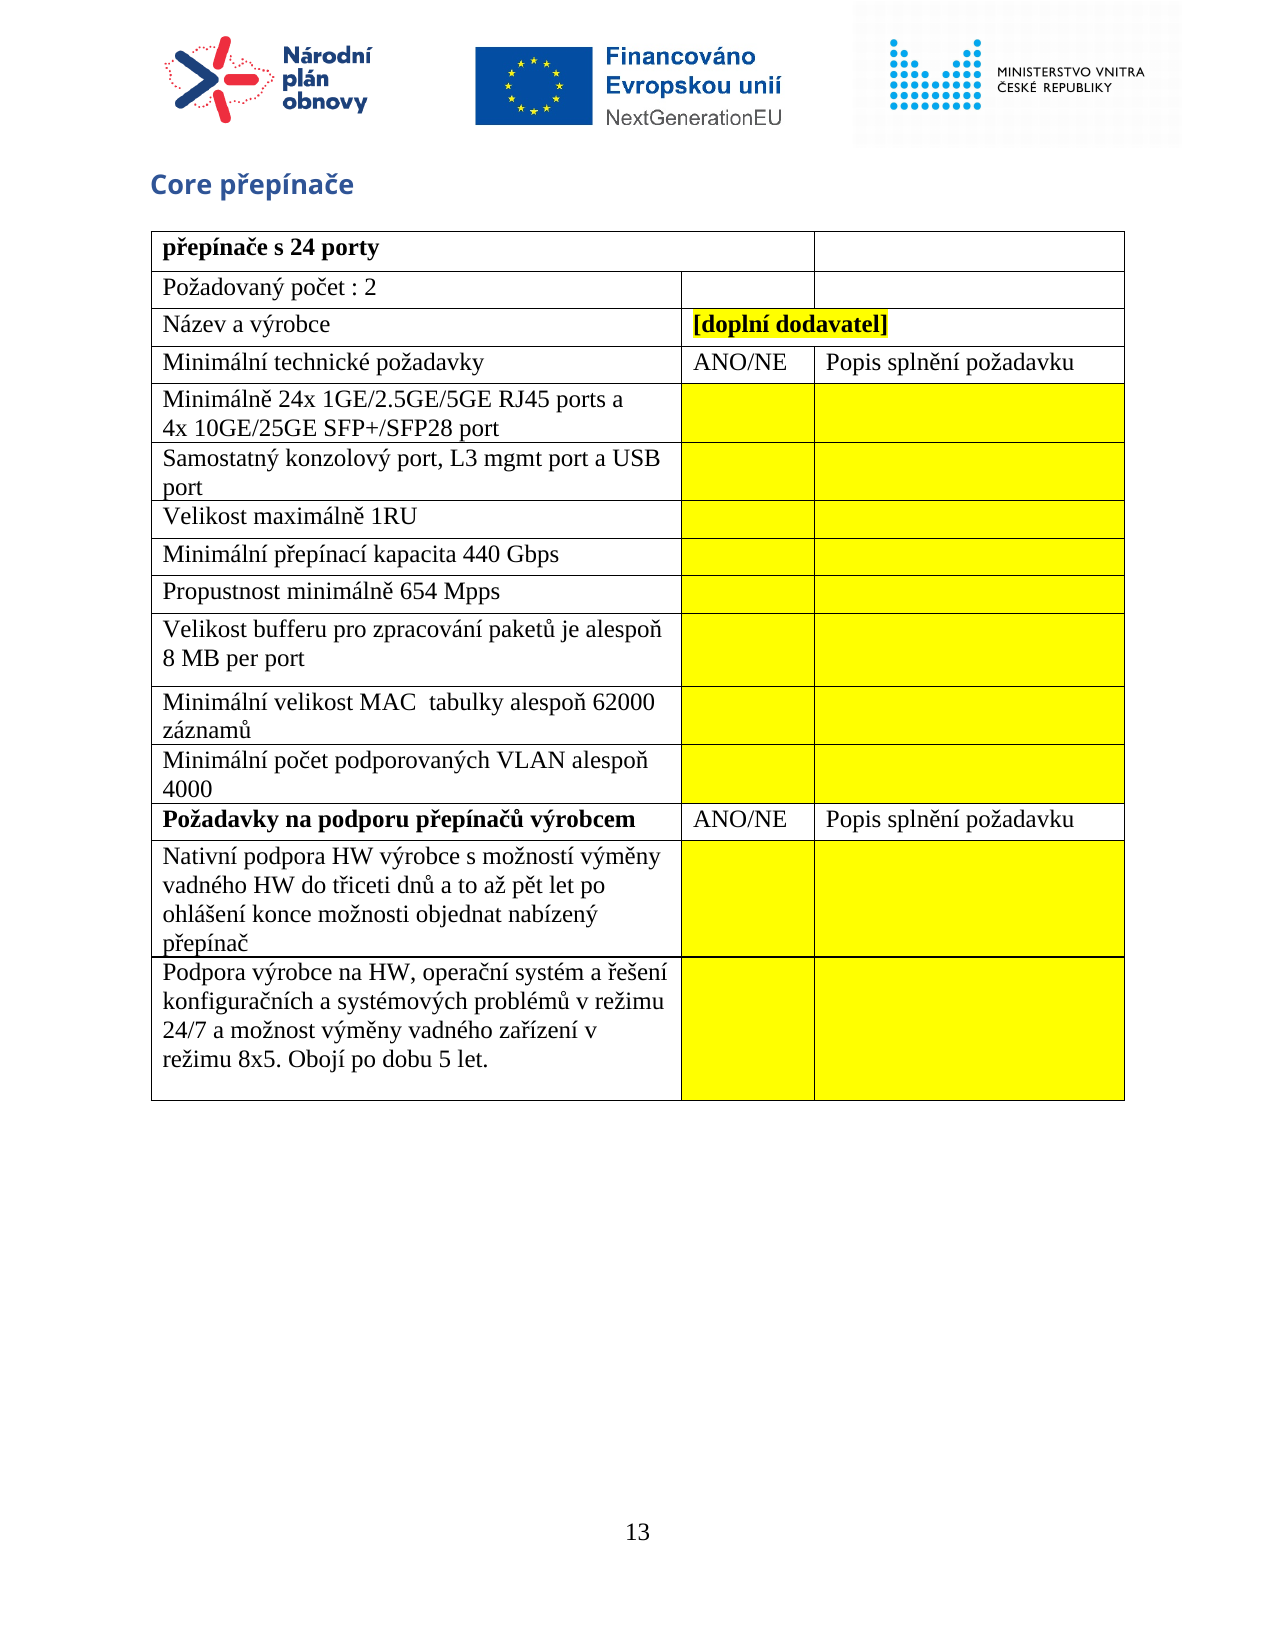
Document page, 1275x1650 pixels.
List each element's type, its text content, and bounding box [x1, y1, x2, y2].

table_cell [815, 614, 1124, 686]
table_cell [815, 841, 1124, 956]
table_cell [682, 384, 814, 442]
table_cell [682, 687, 814, 744]
table_cell [682, 745, 814, 803]
table_cell [815, 272, 1124, 308]
table_cell ANO/NE [682, 347, 814, 383]
table_cell [682, 443, 814, 500]
table_cell Název a výrobce [152, 309, 681, 346]
table_cell [815, 745, 1124, 803]
picture [466, 34, 804, 135]
table_cell [682, 841, 814, 956]
table_cell Podpora výrobce na HW, operační systém a řešení konfiguračních a systémových problémů v režimu 24/7 a možnost výměny vadného zařízení v režimu 8x5. Obojí po dobu 5 let. [152, 958, 681, 1100]
table_cell Velikost bufferu pro zpracování paketů je alespoň 8 MB per port [152, 614, 681, 686]
table_cell [815, 958, 1124, 1100]
table_cell Nativní podpora HW výrobce s možností výměny vadného HW do třiceti dnů a to až pět let po ohlášení konce možnosti objednat nabízený přepínač [152, 841, 681, 956]
table_cell [815, 443, 1124, 500]
table_cell [815, 576, 1124, 613]
table_cell Minimální velikost MAC tabulky alespoň 62000 záznamů [152, 687, 681, 744]
table_cell Samostatný konzolový port, L3 mgmt port a USB port [152, 443, 681, 500]
table_cell Popis splnění požadavku [815, 804, 1124, 840]
table_cell Požadovaný počet : 2 [152, 272, 681, 308]
table_cell [682, 958, 814, 1100]
table_cell [682, 576, 814, 613]
subtitle Core přepínače [150, 165, 1125, 202]
table_cell [815, 539, 1124, 575]
table_cell Minimální počet podporovaných VLAN alespoň 4000 [152, 745, 681, 803]
picture [151, 26, 390, 134]
table_cell Minimální technické požadavky [152, 347, 681, 383]
table_cell [doplní dodavatel] [682, 309, 1124, 346]
table_cell Minimálně 24x 1GE/2.5GE/5GE RJ45 ports a 4x 10GE/25GE SFP+/SFP28 port [152, 384, 681, 442]
table_header přepínače s 24 porty [152, 232, 814, 271]
picture [852, 1, 1183, 148]
table_cell [682, 614, 814, 686]
table_cell [815, 687, 1124, 744]
table_cell Popis splnění požadavku [815, 347, 1124, 383]
table_cell Požadavky na podporu přepínačů výrobcem [152, 804, 681, 840]
table_cell Minimální přepínací kapacita 440 Gbps [152, 539, 681, 575]
table_cell [682, 501, 814, 538]
table_header [815, 232, 1124, 271]
table_cell ANO/NE [682, 804, 814, 840]
table_cell [815, 384, 1124, 442]
table_cell [682, 539, 814, 575]
table_cell Velikost maximálně 1RU [152, 501, 681, 538]
table_cell [682, 272, 814, 308]
table_cell [815, 501, 1124, 538]
table_cell Propustnost minimálně 654 Mpps [152, 576, 681, 613]
